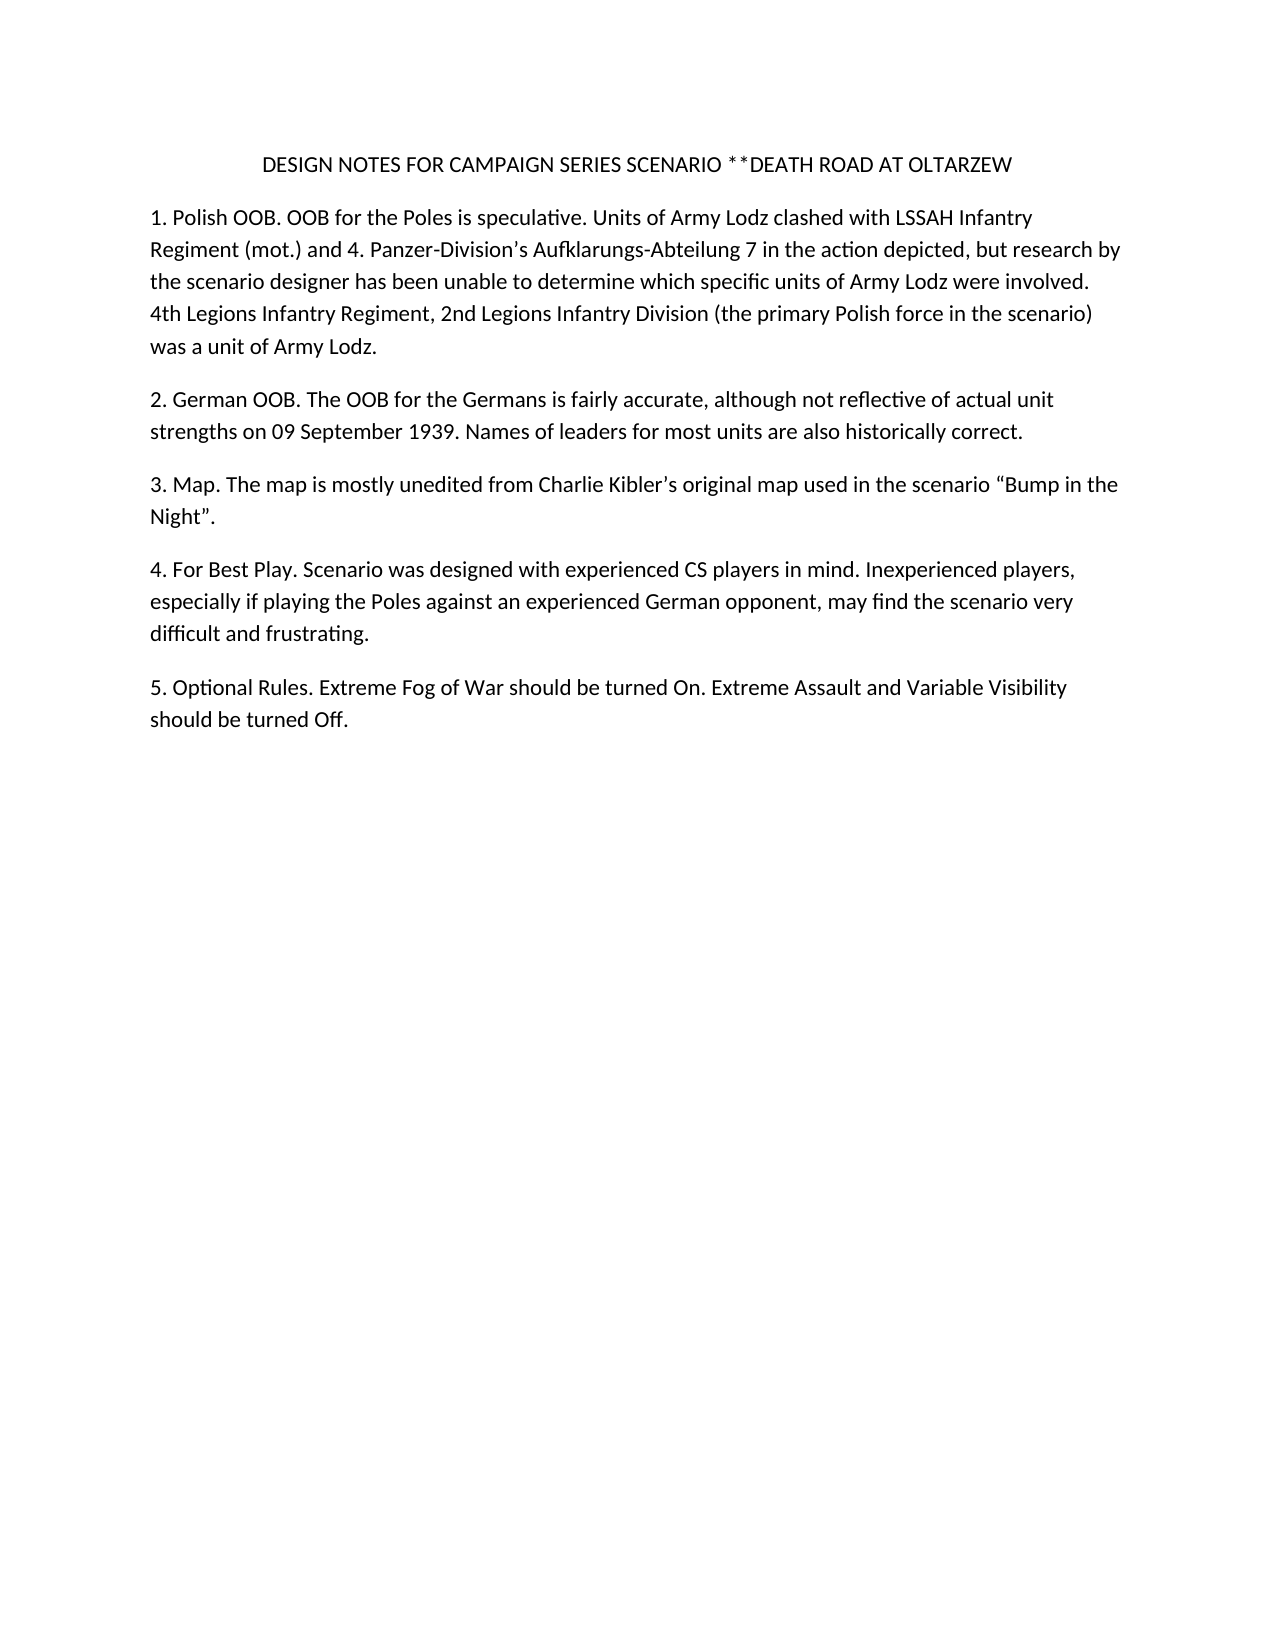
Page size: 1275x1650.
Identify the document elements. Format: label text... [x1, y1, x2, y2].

text 2. German OOB. The OOB for the Germans is fairly accurate, although not reflective of actual unit strengths on 09 September 1939. Names of leaders for most units are also historically correct. [150, 385, 1125, 445]
text DESIGN NOTES FOR CAMPAIGN SERIES SCENARIO **DEATH ROAD AT OLTARZEW [150, 150, 1125, 178]
text 1. Polish OOB. OOB for the Poles is speculative. Units of Army Lodz clashed with LSSAH Infantry Regiment (mot.) and 4. Panzer-Division’s Aufklarungs-Abteilung 7 in the action depicted, but research by the scenario designer has been unable to determine which specific units of Army Lodz were involved. 4th Legions Infantry Regiment, 2nd Legions Infantry Division (the primary Polish force in the scenario) was a unit of Army Lodz. [150, 203, 1125, 360]
text 3. Map. The map is mostly unedited from Charlie Kibler’s original map used in the scenario “Bump in the Night”. [150, 470, 1125, 530]
text 5. Optional Rules. Extreme Fog of War should be turned On. Extreme Assault and Variable Visibility should be turned Off. [150, 673, 1125, 733]
text 4. For Best Play. Scenario was designed with experienced CS players in mind. Inexperienced players, especially if playing the Poles against an experienced German opponent, may find the scenario very difficult and frustrating. [150, 555, 1125, 648]
